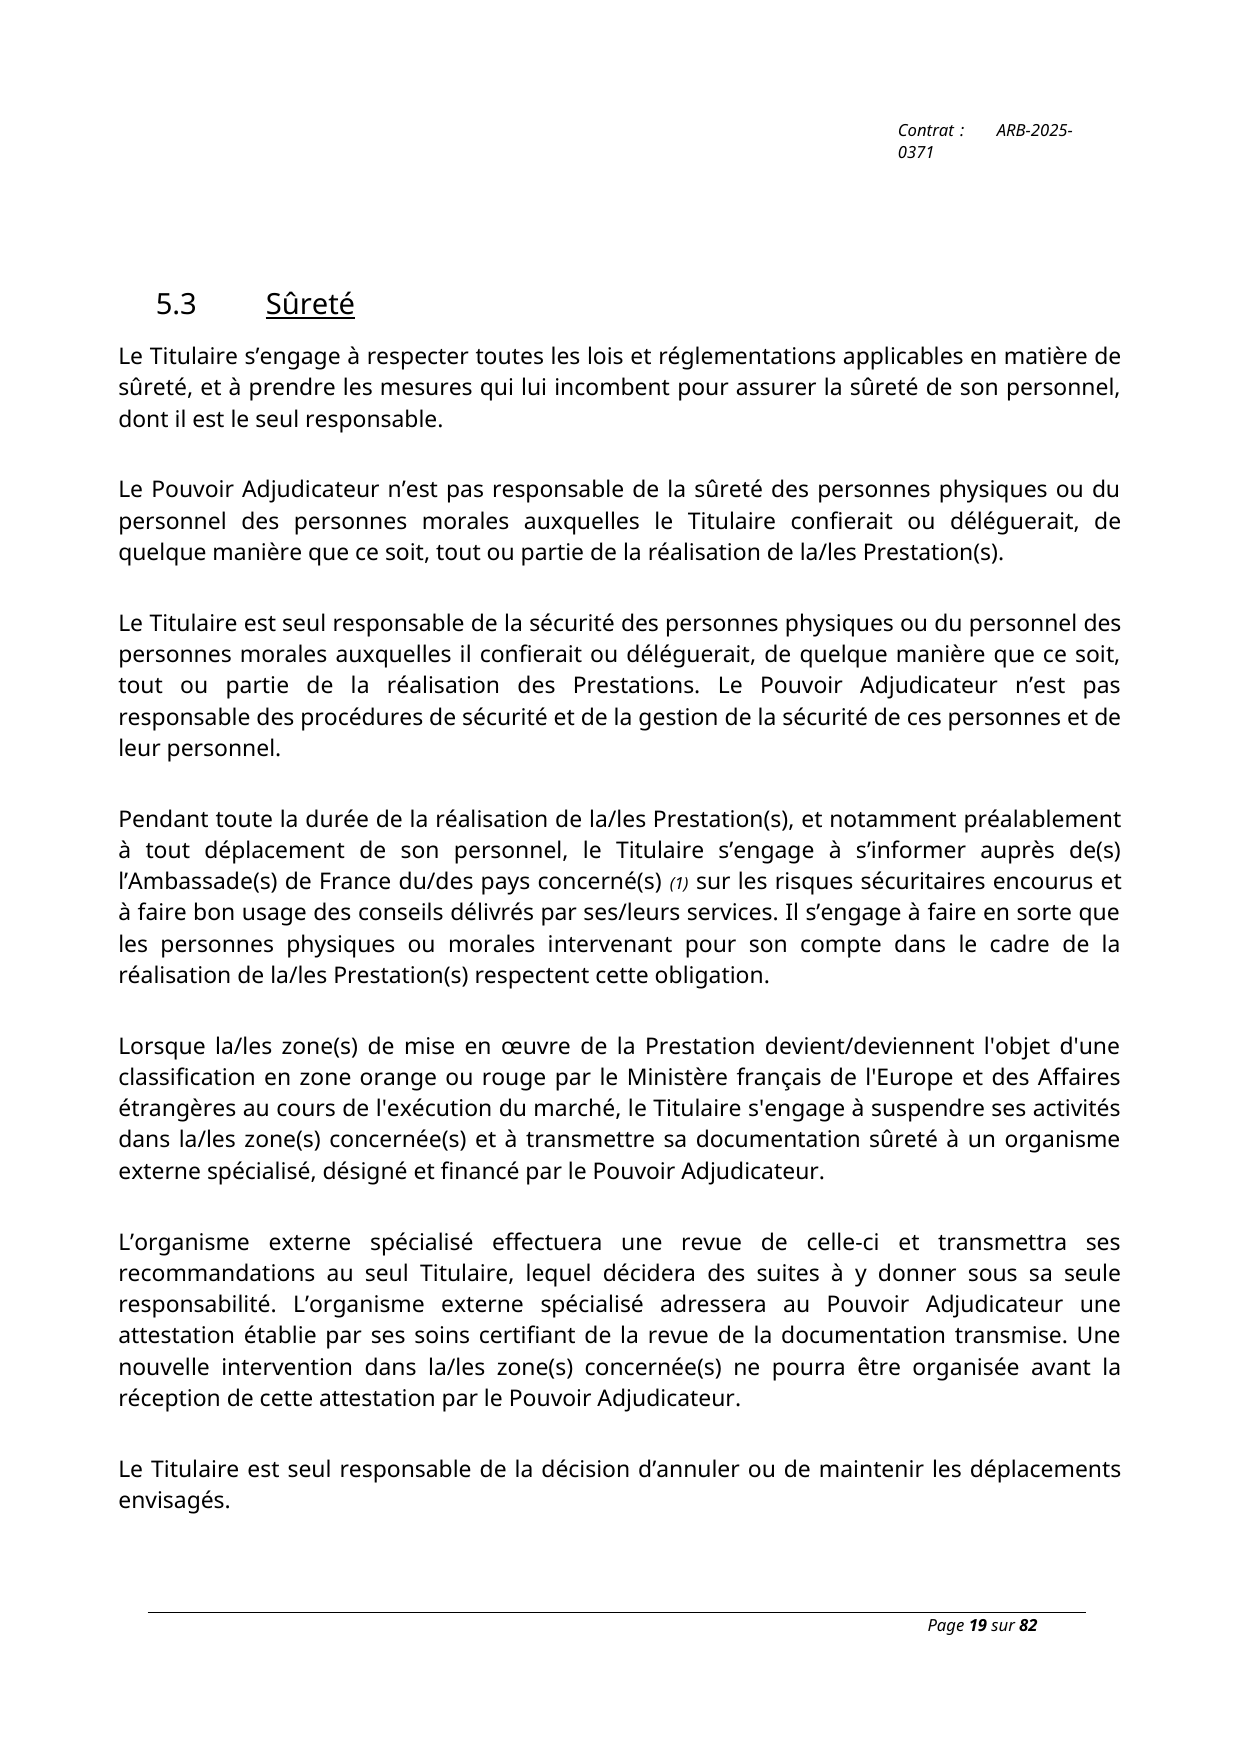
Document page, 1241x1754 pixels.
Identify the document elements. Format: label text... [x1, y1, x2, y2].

text Pendant toute la durée de la réalisation de la/les Prestation(s), et notamment préalablement à tout déplacement de son personnel, le Titulaire s’engage à s’informer auprès de(s) l’Ambassade(s) de France du/des pays concerné(s) (1) sur les risques sécuritaires encourus et à faire bon usage des conseils délivrés par ses/leurs services. Il s’engage à faire en sorte que les personnes physiques ou morales intervenant pour son compte dans le cadre de la réalisation de la/les Prestation(s) respectent cette obligation. [118, 802, 1122, 990]
text Lorsque la/les zone(s) de mise en œuvre de la Prestation devient/deviennent l'objet d'une classification en zone orange ou rouge par le Ministère français de l'Europe et des Affaires étrangères au cours de l'exécution du marché, le Titulaire s'engage à suspendre ses activités dans la/les zone(s) concernée(s) et à transmettre sa documentation sûreté à un organisme externe spécialisé, désigné et financé par le Pouvoir Adjudicateur. [118, 1029, 1122, 1186]
text Sûreté [156, 284, 1122, 323]
text L’organisme externe spécialisé effectuera une revue de celle-ci et transmettra ses recommandations au seul Titulaire, lequel décidera des suites à y donner sous sa seule responsabilité. L’organisme externe spécialisé adressera au Pouvoir Adjudicateur une attestation établie par ses soins certifiant de la revue de la documentation transmise. Une nouvelle intervention dans la/les zone(s) concernée(s) ne pourra être organisée avant la réception de cette attestation par le Pouvoir Adjudicateur. [118, 1225, 1122, 1413]
text Le Pouvoir Adjudicateur n’est pas responsable de la sûreté des personnes physiques ou du personnel des personnes morales auxquelles le Titulaire confierait ou déléguerait, de quelque manière que ce soit, tout ou partie de la réalisation de la/les Prestation(s). [118, 473, 1122, 567]
text Le Titulaire est seul responsable de la sécurité des personnes physiques ou du personnel des personnes morales auxquelles il confierait ou déléguerait, de quelque manière que ce soit, tout ou partie de la réalisation des Prestations. Le Pouvoir Adjudicateur n’est pas responsable des procédures de sécurité et de la gestion de la sécurité de ces personnes et de leur personnel. [118, 607, 1122, 763]
text Le Titulaire s’engage à respecter toutes les lois et réglementations applicables en matière de sûreté, et à prendre les mesures qui lui incombent pour assurer la sûreté de son personnel, dont il est le seul responsable. [118, 340, 1122, 434]
text Le Titulaire est seul responsable de la décision d’annuler ou de maintenir les déplacements envisagés. [118, 1452, 1122, 1515]
